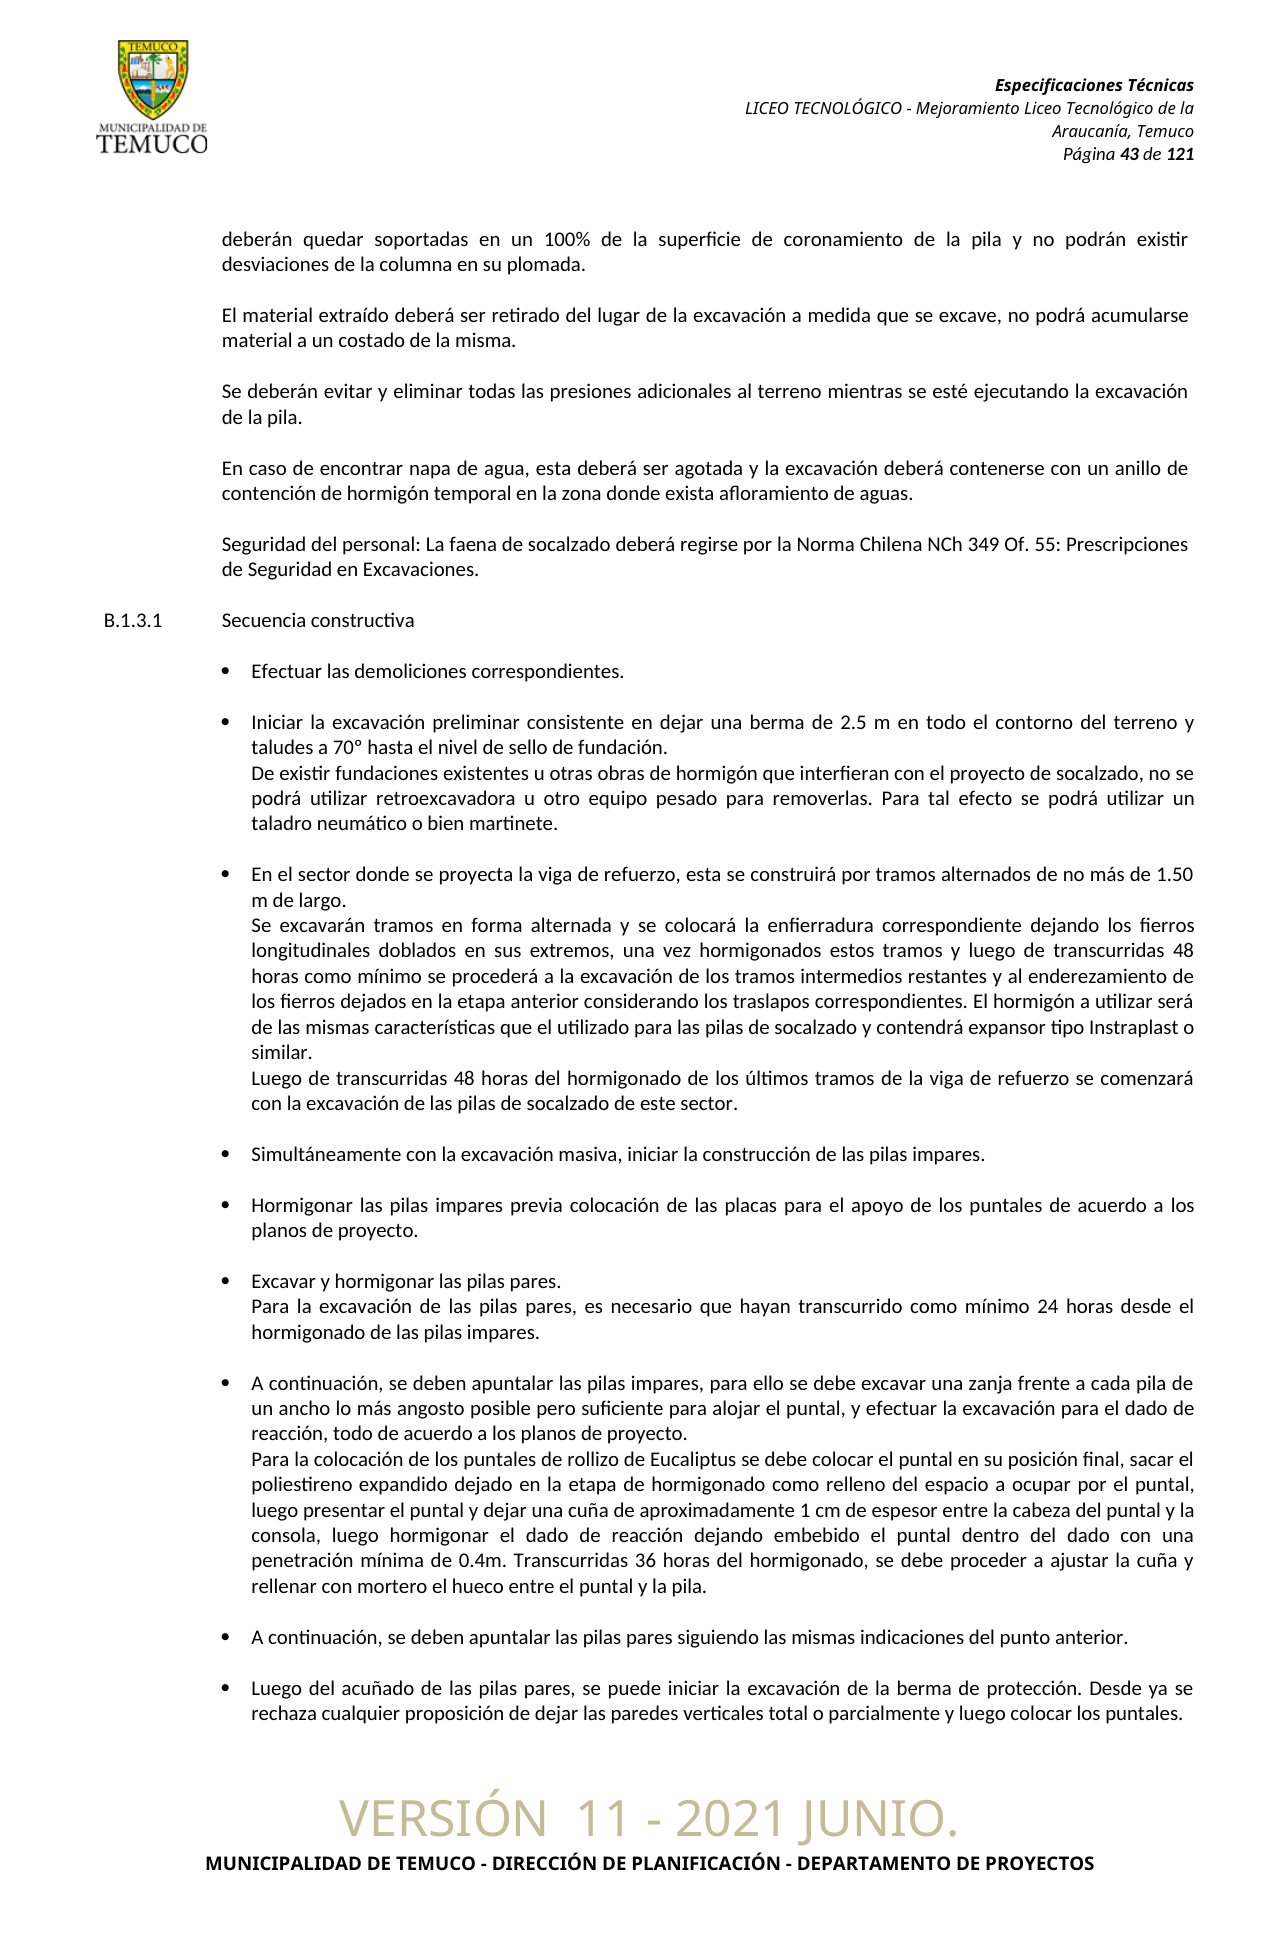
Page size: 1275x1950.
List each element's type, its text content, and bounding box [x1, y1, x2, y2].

list A continuación, se deben apuntalar las pilas impares, para ello se debe excavar una zanja frente a cada pila de un ancho lo más angosto posible pero suficiente para alojar el puntal, y efectuar la excavación para el dado de reacción, todo de acuerdo a los planos de proyecto. [222, 1370, 1196, 1446]
list Excavar y hormigonar las pilas pares. [222, 1268, 1196, 1293]
text En caso de encontrar napa de agua, esta deberá ser agotada y la excavación deberá contenerse con un anillo de contención de hormigón temporal en la zona donde exista afloramiento de aguas. [222, 455, 1191, 506]
text Luego de transcurridas 48 horas del hormigonado de los últimos tramos de la viga de refuerzo se comenzará con la excavación de las pilas de socalzado de este sector. [251, 1065, 1196, 1116]
list Iniciar la excavación preliminar consistente en dejar una berma de en todo el contorno del terreno y taludes a 70º hasta el nivel de sello de fundación. [222, 709, 1196, 760]
text Para la colocación de los puntales de rollizo de Eucaliptus se debe colocar el puntal en su posición final, sacar el poliestireno expandido dejado en la etapa de hormigonado como relleno del espacio a ocupar por el puntal, luego presentar el puntal y dejar una cuña de aproximadamente de espesor entre la cabeza del puntal y la consola, luego hormigonar el dado de reacción dejando embebido el puntal dentro del dado con una penetración mínima de 0.4m. Transcurridas 36 horas del hormigonado, se debe proceder a ajustar la cuña y rellenar con mortero el hueco entre el puntal y la pila. [251, 1446, 1196, 1598]
text Se deberán evitar y eliminar todas las presiones adicionales al terreno mientras se esté ejecutando la excavación de la pila. [222, 378, 1191, 429]
list A continuación, se deben apuntalar las pilas pares siguiendo las mismas indicaciones del punto anterior. [222, 1624, 1196, 1649]
picture [94, 38, 207, 157]
list En el sector donde se proyecta la viga de refuerzo, esta se construirá por tramos alternados de no más de de largo. [222, 861, 1196, 912]
list Efectuar las demoliciones correspondientes. [222, 658, 1196, 683]
list Simultáneamente con la excavación masiva, iniciar la construcción de las pilas impares. [222, 1141, 1196, 1166]
text De existir fundaciones existentes u otras obras de hormigón que interfieran con el proyecto de socalzado, no se podrá utilizar retroexcavadora u otro equipo pesado para removerlas. Para tal efecto se podrá utilizar un taladro neumático o bien martinete. [251, 760, 1196, 836]
list Hormigonar las pilas impares previa colocación de las placas para el apoyo de los puntales de acuerdo a los planos de proyecto. [222, 1192, 1196, 1243]
text Para la excavación de las pilas pares, es necesario que hayan transcurrido como mínimo 24 horas desde el hormigonado de las pilas impares. [251, 1293, 1196, 1344]
text Se excavarán tramos en forma alternada y se colocará la enfierradura correspondiente dejando los fierros longitudinales doblados en sus extremos, una vez hormigonados estos tramos y luego de transcurridas 48 horas como mínimo se procederá a la excavación de los tramos intermedios restantes y al enderezamiento de los fierros dejados en la etapa anterior considerando los traslapos correspondientes. El hormigón a utilizar será de las mismas características que el utilizado para las pilas de socalzado y contendrá expansor tipo Instraplast o similar. [251, 912, 1196, 1065]
list Luego del acuñado de las pilas pares, se puede iniciar la excavación de la berma de protección. Desde ya se rechaza cualquier proposición de dejar las paredes verticales total o parcialmente y luego colocar los puntales. [222, 1675, 1196, 1726]
text El material extraído deberá ser retirado del lugar de la excavación a medida que se excave, no podrá acumularse material a un costado de la misma. [222, 302, 1191, 353]
text Seguridad del personal: La faena de socalzado deberá regirse por NCh 349 Of. 55: Prescripciones de Seguridad en Excavaciones. [222, 531, 1191, 582]
text B.1.3.1 Secuencia constructiva [103, 607, 1196, 633]
